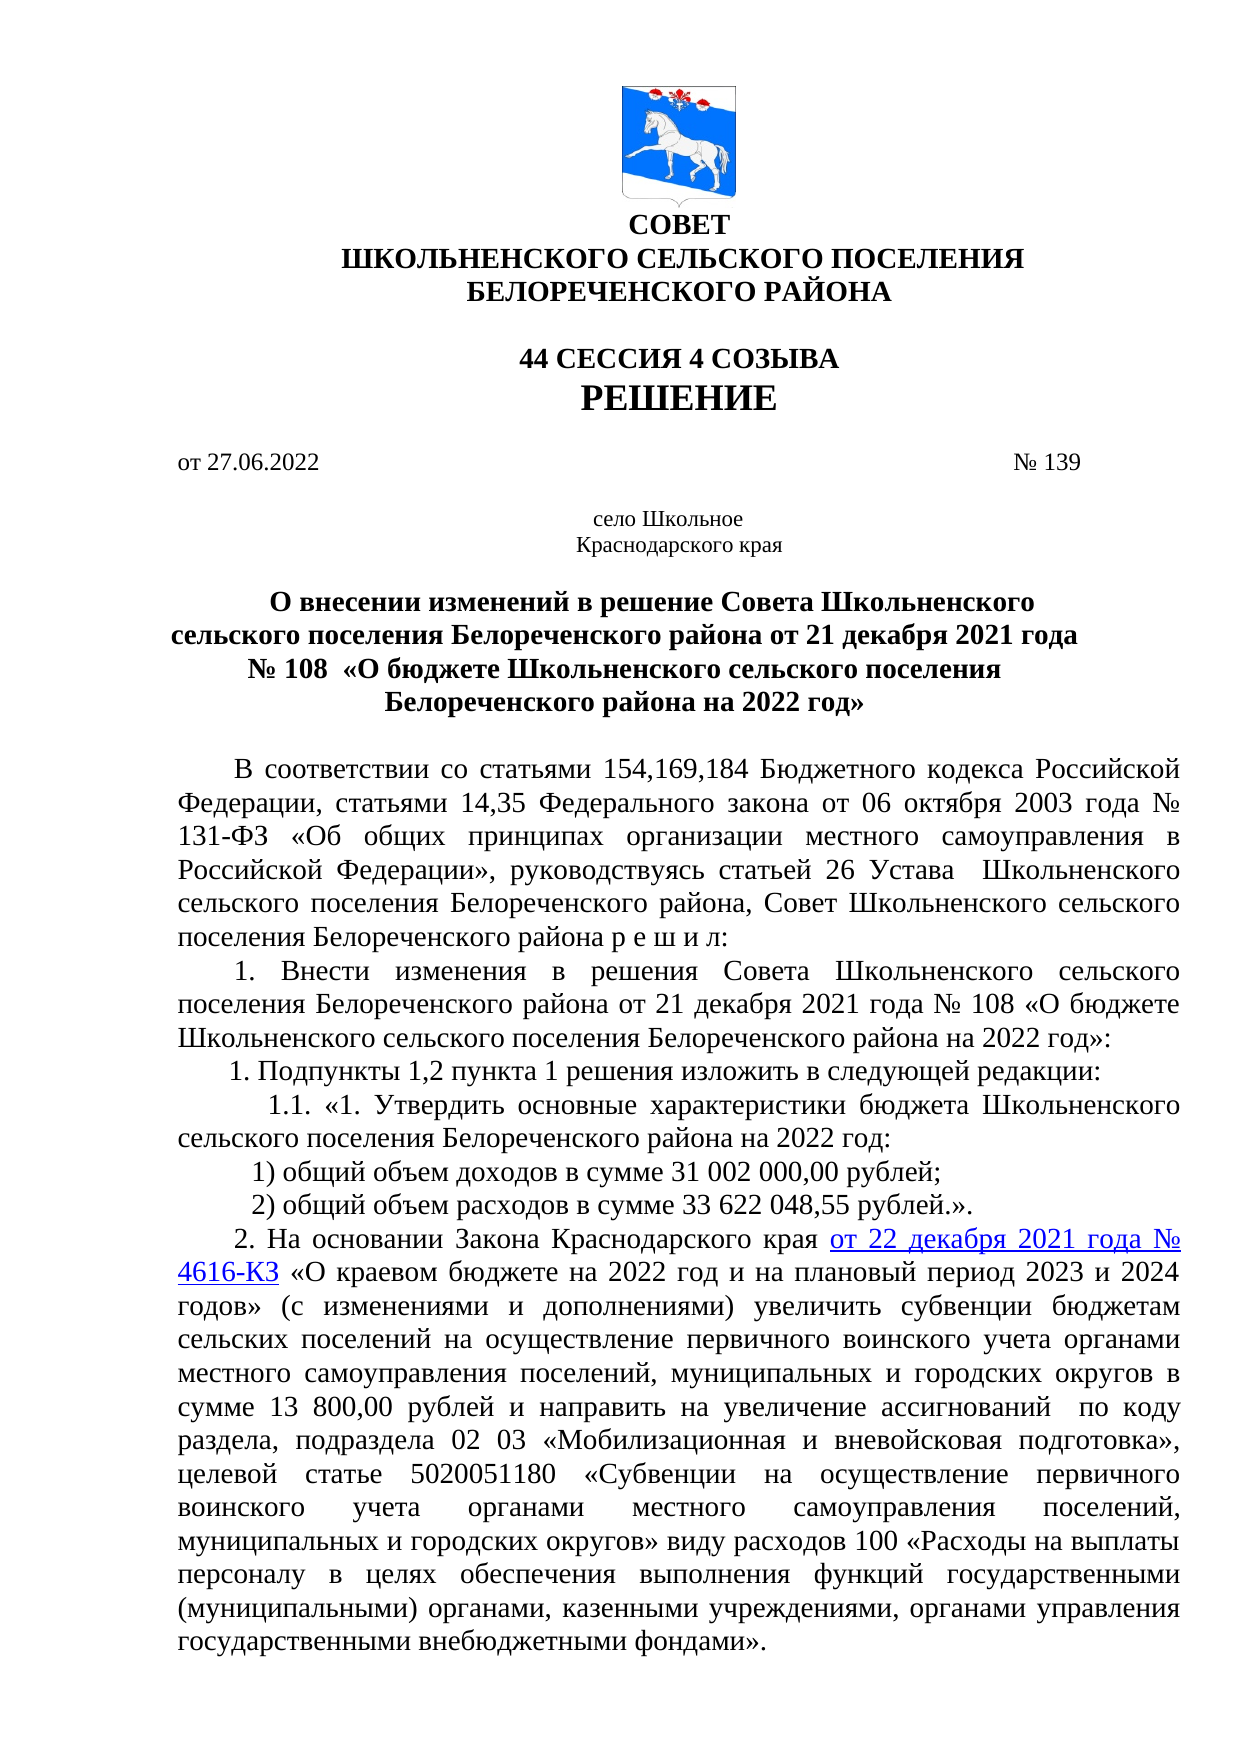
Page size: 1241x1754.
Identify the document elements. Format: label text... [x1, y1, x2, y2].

text село Школьное [177, 504, 1181, 531]
text Краснодарского края [177, 531, 1181, 557]
text 2. На основании Закона Краснодарского края от 22 декабря 2021 года № 4616-КЗ «О краевом бюджете на 2022 год и на плановый период 2023 и 2024 годов» (с изменениями и дополнениями) увеличить субвенции бюджетам сельских поселений на осуществление первичного воинского учета органами местного самоуправления поселений, муниципальных и городских округов в сумме 13 800,00 рублей и направить на увеличение ассигнований по коду раздела, подраздела 02 03 «Мобилизационная и вневойсковая подготовка», целевой статье 5020051180 «Субвенции на осуществление первичного воинского учета органами местного самоуправления поселений, муниципальных и городских округов» виду расходов 100 «Расходы на выплаты персоналу в целях обеспечения выполнения функций государственными (муниципальными) органами, казенными учреждениями, органами управления государственными внебюджетными фондами». [177, 1221, 1181, 1284]
text ШКОЛЬНЕНСКОГО СЕЛЬСКОГО ПОСЕЛЕНИЯ [177, 241, 1181, 274]
text 1. Внести изменения в решения Совета Школьненского сельского поселения Белореченского района от 21 декабря 2021 года № 108 «О бюджете Школьненского сельского поселения Белореченского района на 2022 год»: [177, 953, 1181, 1053]
text 2. На основании Закона Краснодарского края от 22 декабря 2021 года № 4616-КЗ «О краевом бюджете на 2022 год и на плановый период 2023 и 2024 годов» (с изменениями и дополнениями) увеличить субвенции бюджетам сельских поселений на осуществление первичного воинского учета органами местного самоуправления поселений, муниципальных и городских округов в сумме 13 800,00 рублей и направить на увеличение ассигнований по коду раздела, подраздела 02 03 «Мобилизационная и вневойсковая подготовка», целевой статье 5020051180 «Субвенции на осуществление первичного воинского учета органами местного самоуправления поселений, муниципальных и городских округов» виду расходов 100 «Расходы на выплаты персоналу в целях обеспечения выполнения функций государственными (муниципальными) органами, казенными учреждениями, органами управления государственными внебюджетными фондами». [177, 1285, 1181, 1657]
text РЕШЕНИЕ [177, 375, 1181, 418]
text В соответствии со статьями 154,169,184 Бюджетного кодекса Российской Федерации, статьями 14,35 Федерального закона от 06 октября 2003 года № 131-ФЗ «Об общих принципах организации местного самоуправления в Российской Федерации», руководствуясь статьей 26 Устава Школьненского сельского поселения Белореченского района, Совет Школьненского сельского поселения Белореченского района р е ш и л: [177, 751, 1181, 953]
text БЕЛОРЕЧЕНСКОГО РАЙОНА [177, 274, 1181, 308]
text 1.1. «1. Утвердить основные характеристики бюджета Школьненского сельского поселения Белореченского района на 2022 год: [177, 1087, 1181, 1154]
text 1. Подпункты 1,2 пункта 1 решения изложить в следующей редакции: [177, 1053, 1181, 1087]
text 1) общий объем доходов в сумме 31 002 000,00 рублей; [177, 1154, 1181, 1187]
text СОВЕТ [177, 207, 1181, 241]
text от 27.06.2022 № 139 [177, 447, 1181, 476]
table_header О внесении изменений в решение Совета Школьненского сельского поселения Белореченского района от 21 декабря 2021 года № 108 «О бюджете Школьненского сельского поселения Белореченского района на 2022 год» [155, 584, 1094, 751]
text 44 СЕССИЯ 4 СОЗЫВА [177, 342, 1181, 375]
picture [622, 86, 736, 208]
text 2) общий объем расходов в сумме 33 622 048,55 рублей.». [177, 1187, 1181, 1221]
